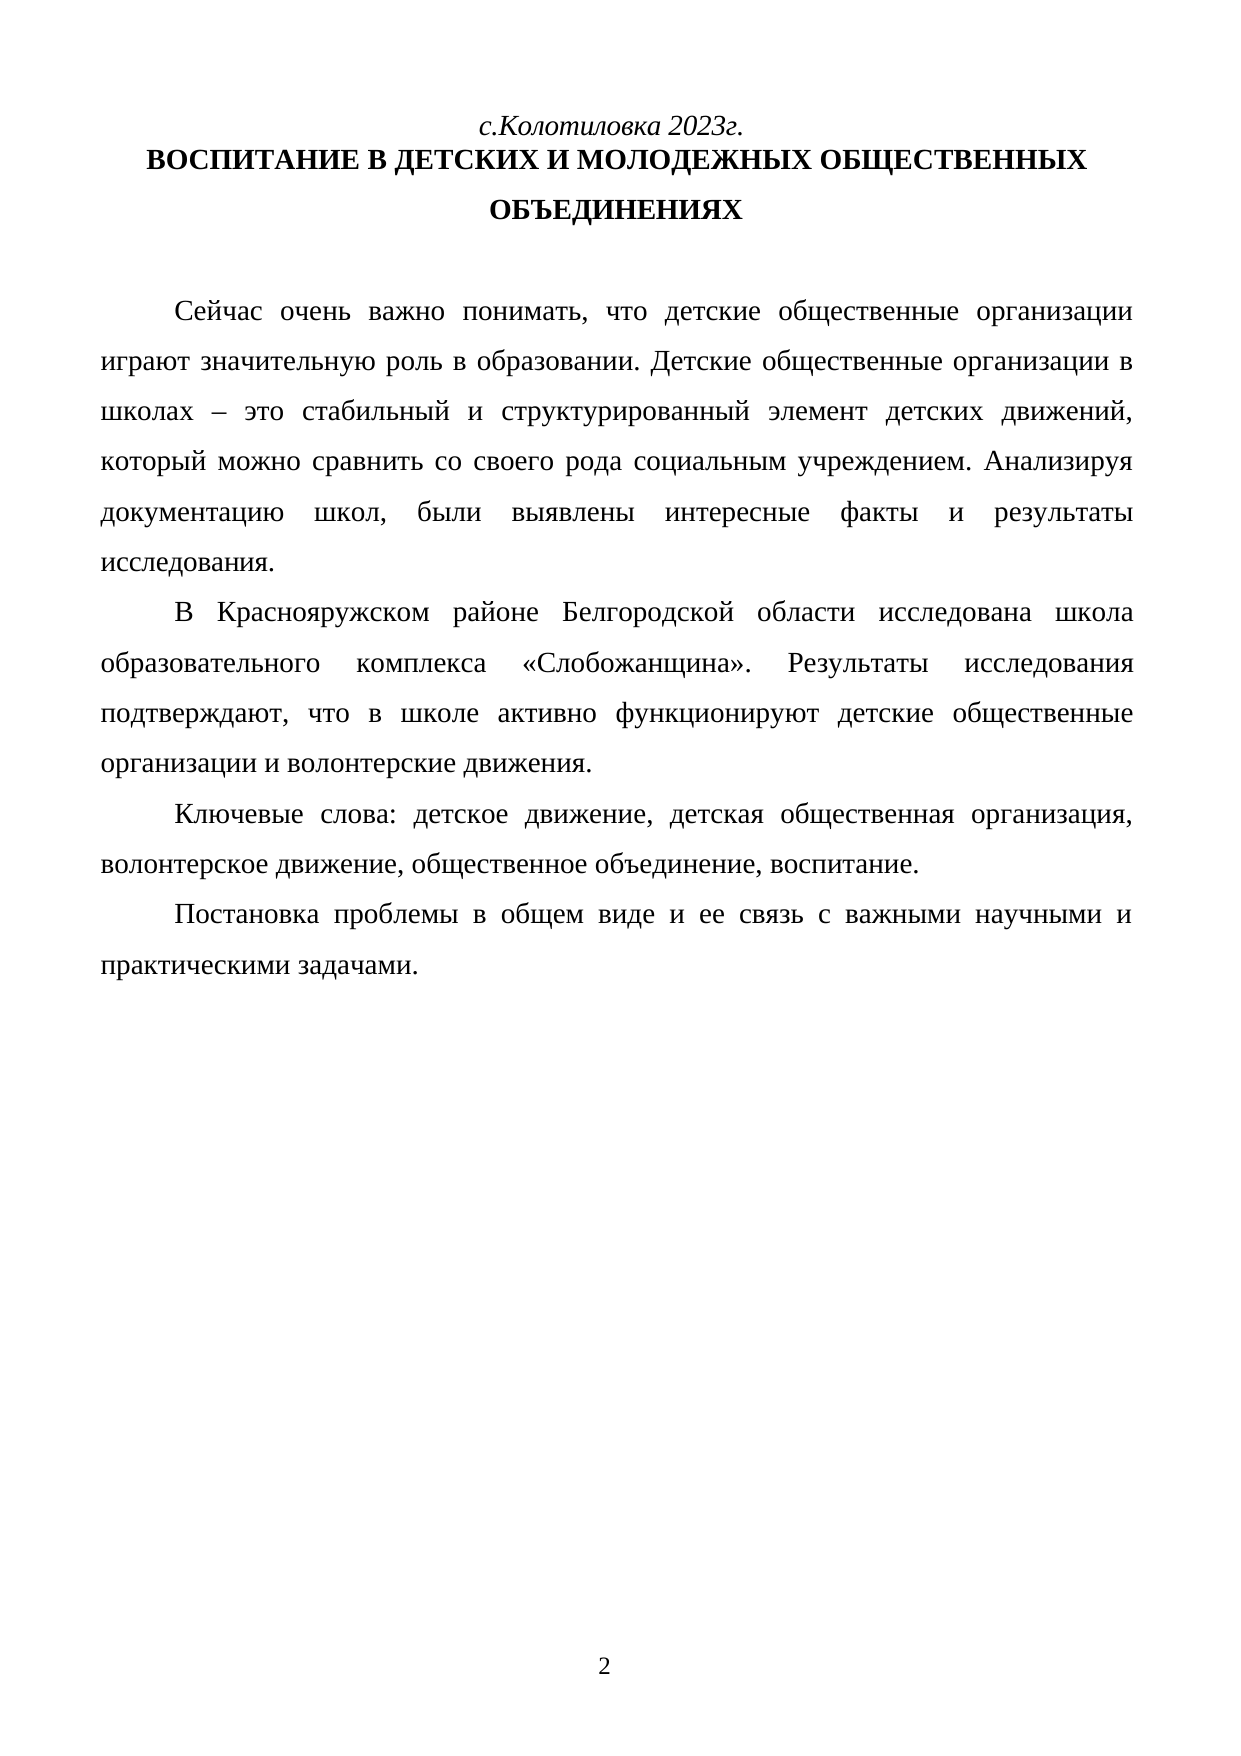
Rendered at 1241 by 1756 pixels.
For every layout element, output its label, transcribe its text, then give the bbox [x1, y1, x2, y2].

text Ключевые слова: детское движение, детская общественная организация, волонтерское движение, общественное объединение, воспитание. [100, 796, 1134, 880]
text В Краснояружском районе Белгородской области исследована школа образовательного комплекса «Слобожанщина». Результаты исследования подтверждают, что в школе активно функционируют детские общественные организации и волонтерские движения. [100, 594, 1134, 779]
text с.Колотиловка 2023г. [88, 108, 1134, 142]
text Сейчас очень важно понимать, что детские общественные организации играют значительную роль в образовании. Детские общественные организации в школах – это стабильный и структурированный элемент детских движений, который можно сравнить со своего рода социальным учреждением. Анализируя документацию школ, были выявлены интересные факты и результаты исследования. [100, 293, 1134, 578]
text Постановка проблемы в общем виде и ее связь с важными научными и практическими задачами. [100, 897, 1134, 981]
subtitle ВОСПИТАНИЕ В ДЕТСКИХ И МОЛОДЕЖНЫХ ОБЩЕСТВЕННЫХ ОБЪЕДИНЕНИЯХ [146, 142, 1133, 226]
